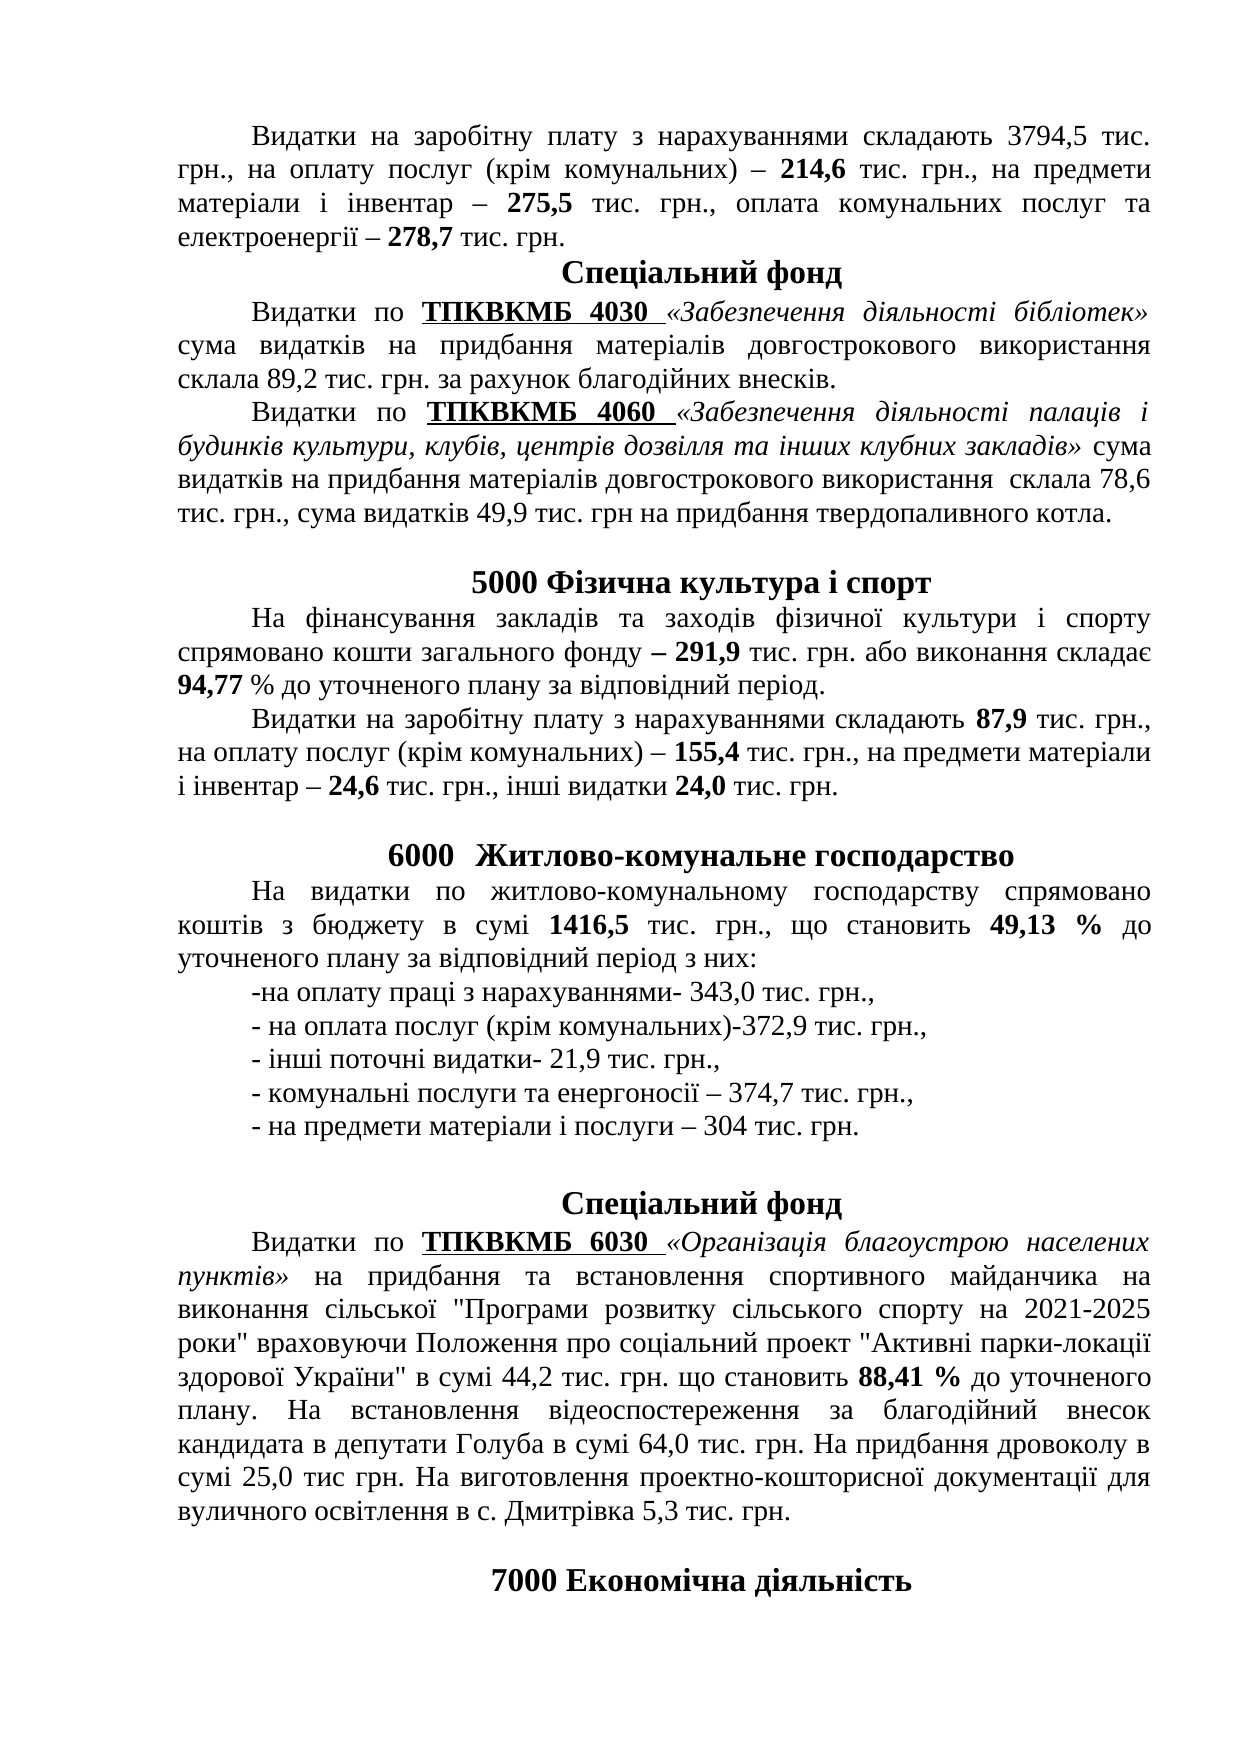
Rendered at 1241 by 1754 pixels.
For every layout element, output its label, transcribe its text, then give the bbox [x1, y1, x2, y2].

text Видатки по ТПКВКМБ 6030 «Організація благоустрою населених пунктів» на придбання та встановлення спортивного майданчика на виконання сільської "Програми розвитку сільського спорту на 2021-2025 роки" враховуючи Положення про соціальний проект "Активні парки-локації здорової України" в сумі 44,2 тис. грн. що становить 88,41 % до уточненого плану. На встановлення відеоспостереження за благодійний внесок кандидата в депутати Голуба в сумі 64,0 тис. грн. На придбання дровоколу в сумі 25,0 тис грн. На виготовлення проектно-кошторисної документації для вуличного освітлення в с. Дмитрівка 5,3 тис. грн. [177, 1224, 1152, 1526]
text - на оплата послуг (крім комунальних)-372,9 тис. грн., [177, 1008, 1152, 1041]
text - інші поточні видатки- 21,9 тис. грн., [177, 1041, 1152, 1075]
text Видатки по ТПКВКМБ 4030 «Забезпечення діяльності бібліотек» сума видатків на придбання матеріалів довгострокового використання склала 89,2 тис. грн. за рахунок благодійних внесків. [177, 294, 1152, 394]
list Житлово-комунальне господарство [251, 835, 1152, 873]
text На видатки по житлово-комунальному господарству спрямовано коштів з бюджету в сумі 1416,5 тис. грн., що становить 49,13 % до уточненого плану за відповідний період з них: [177, 873, 1152, 974]
text Видатки по ТПКВКМБ 4060 «Забезпечення діяльності палаців і будинків культури, клубів, центрів дозвілля та інших клубних закладів» сума видатків на придбання матеріалів довгострокового використання склала 78,6 тис. грн., сума видатків 49,9 тис. грн на придбання твердопаливного котла. [177, 394, 1152, 528]
text На фінансування закладів та заходів фізичної культури і спорту спрямовано кошти загального фонду – 291,9 тис. грн. або виконання складає 94,77 % до уточненого плану за відповідний період. [177, 600, 1152, 701]
text 7000 Економічна діяльність [177, 1560, 1152, 1598]
text Спеціальний фонд [177, 1183, 1152, 1221]
text 5000 Фізична культура і спорт [177, 562, 1152, 600]
text - на предмети матеріали і послуги – 304 тис. грн. [177, 1108, 1152, 1142]
text - комунальні послуги та енергоносії – 374,7 тис. грн., [177, 1075, 1152, 1108]
text -на оплату праці з нарахуваннями- 343,0 тис. грн., [177, 974, 1152, 1008]
text Видатки на заробітну плату з нарахуваннями складають 3794,5 тис. грн., на оплату послуг (крім комунальних) – 214,6 тис. грн., на предмети матеріали і інвентар – 275,5 тис. грн., оплата комунальних послуг та електроенергії – 278,7 тис. грн. [177, 118, 1152, 252]
text Видатки на заробітну плату з нарахуваннями складають 87,9 тис. грн., на оплату послуг (крім комунальних) – 155,4 тис. грн., на предмети матеріали і інвентар – 24,6 тис. грн., інші видатки 24,0 тис. грн. [177, 701, 1152, 802]
text Спеціальний фонд [177, 252, 1152, 291]
